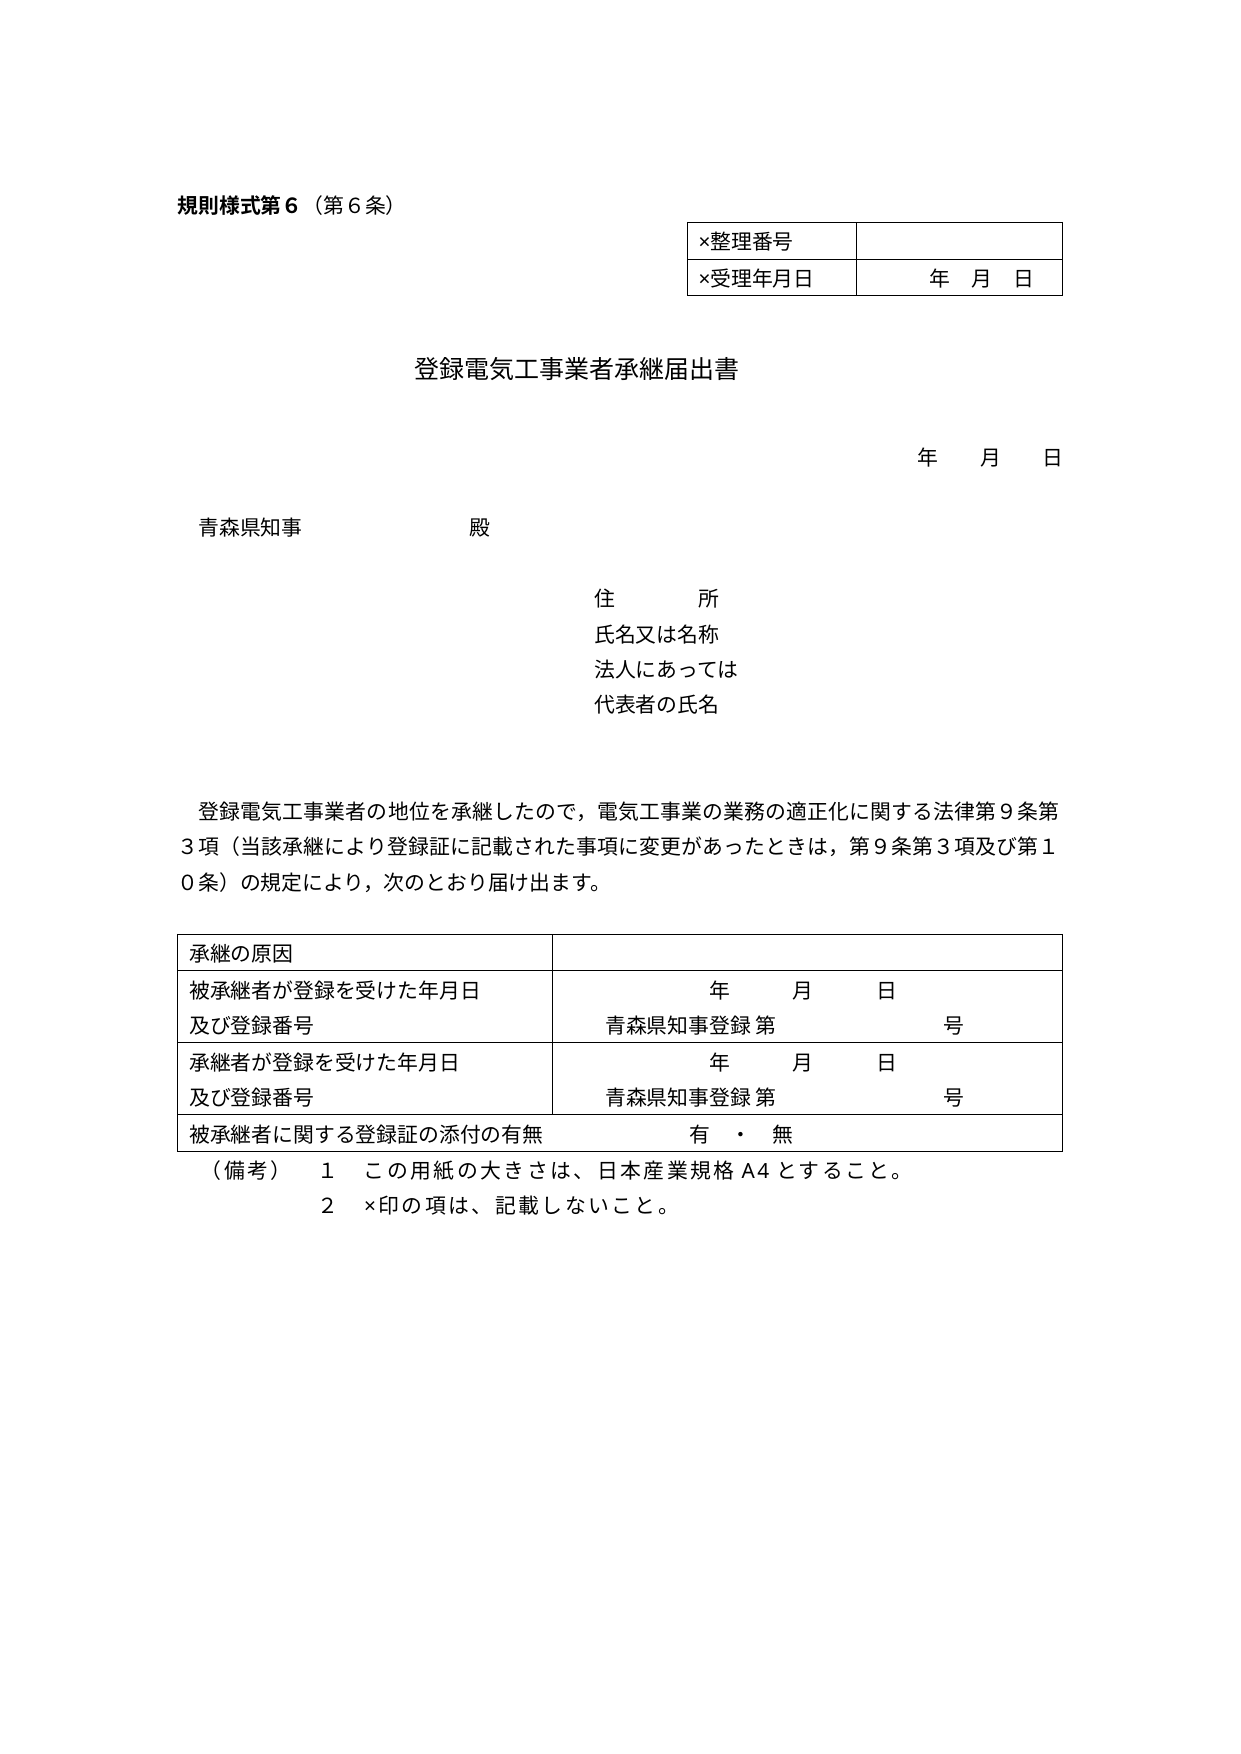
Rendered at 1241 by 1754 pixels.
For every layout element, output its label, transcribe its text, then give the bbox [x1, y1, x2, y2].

text 年 月 日 [177, 438, 1063, 473]
text 住 所 [177, 580, 1063, 615]
table_cell 承継者が登録を受けた年月日 及び登録番号 [178, 1043, 552, 1114]
table_header [553, 935, 1062, 970]
table_cell 年 月 日 [857, 260, 1062, 295]
text 登録電気工事業者の地位を承継したので，電気工事業の業務の適正化に関する法律第９条第３項（当該承継により登録証に記載された事項に変更があったときは，第９条第３項及び第１０条）の規定により，次のとおり届け出ます。 [177, 792, 1063, 898]
text 青森県知事 殿 [177, 509, 1063, 544]
text 氏名又は名称 [177, 615, 1063, 651]
text 規則様式第６（第６条） [177, 186, 1063, 222]
table_header ×整理番号 [688, 223, 856, 259]
table_cell 被承継者に関する登録証の添付の有無 有 ・ 無 [178, 1115, 1062, 1151]
text ２ ×印の項は、記載しないこと。 [177, 1187, 1063, 1222]
table_cell 年 月 日 青森県知事登録 第 号 [553, 971, 1062, 1042]
text （備考） １ この用紙の大きさは、日本産業規格A4とすること。 [177, 1152, 1063, 1187]
table_cell ×受理年月日 [688, 260, 856, 295]
text 代表者の氏名 [177, 686, 1063, 721]
text 登録電気工事業者承継届出書 [177, 332, 976, 403]
table_header [857, 223, 1062, 259]
table_cell 被承継者が登録を受けた年月日 及び登録番号 [178, 971, 552, 1042]
text 法人にあっては [177, 651, 1063, 686]
table_cell 年 月 日 青森県知事登録 第 号 [553, 1043, 1062, 1114]
table_header 承継の原因 [178, 935, 552, 970]
